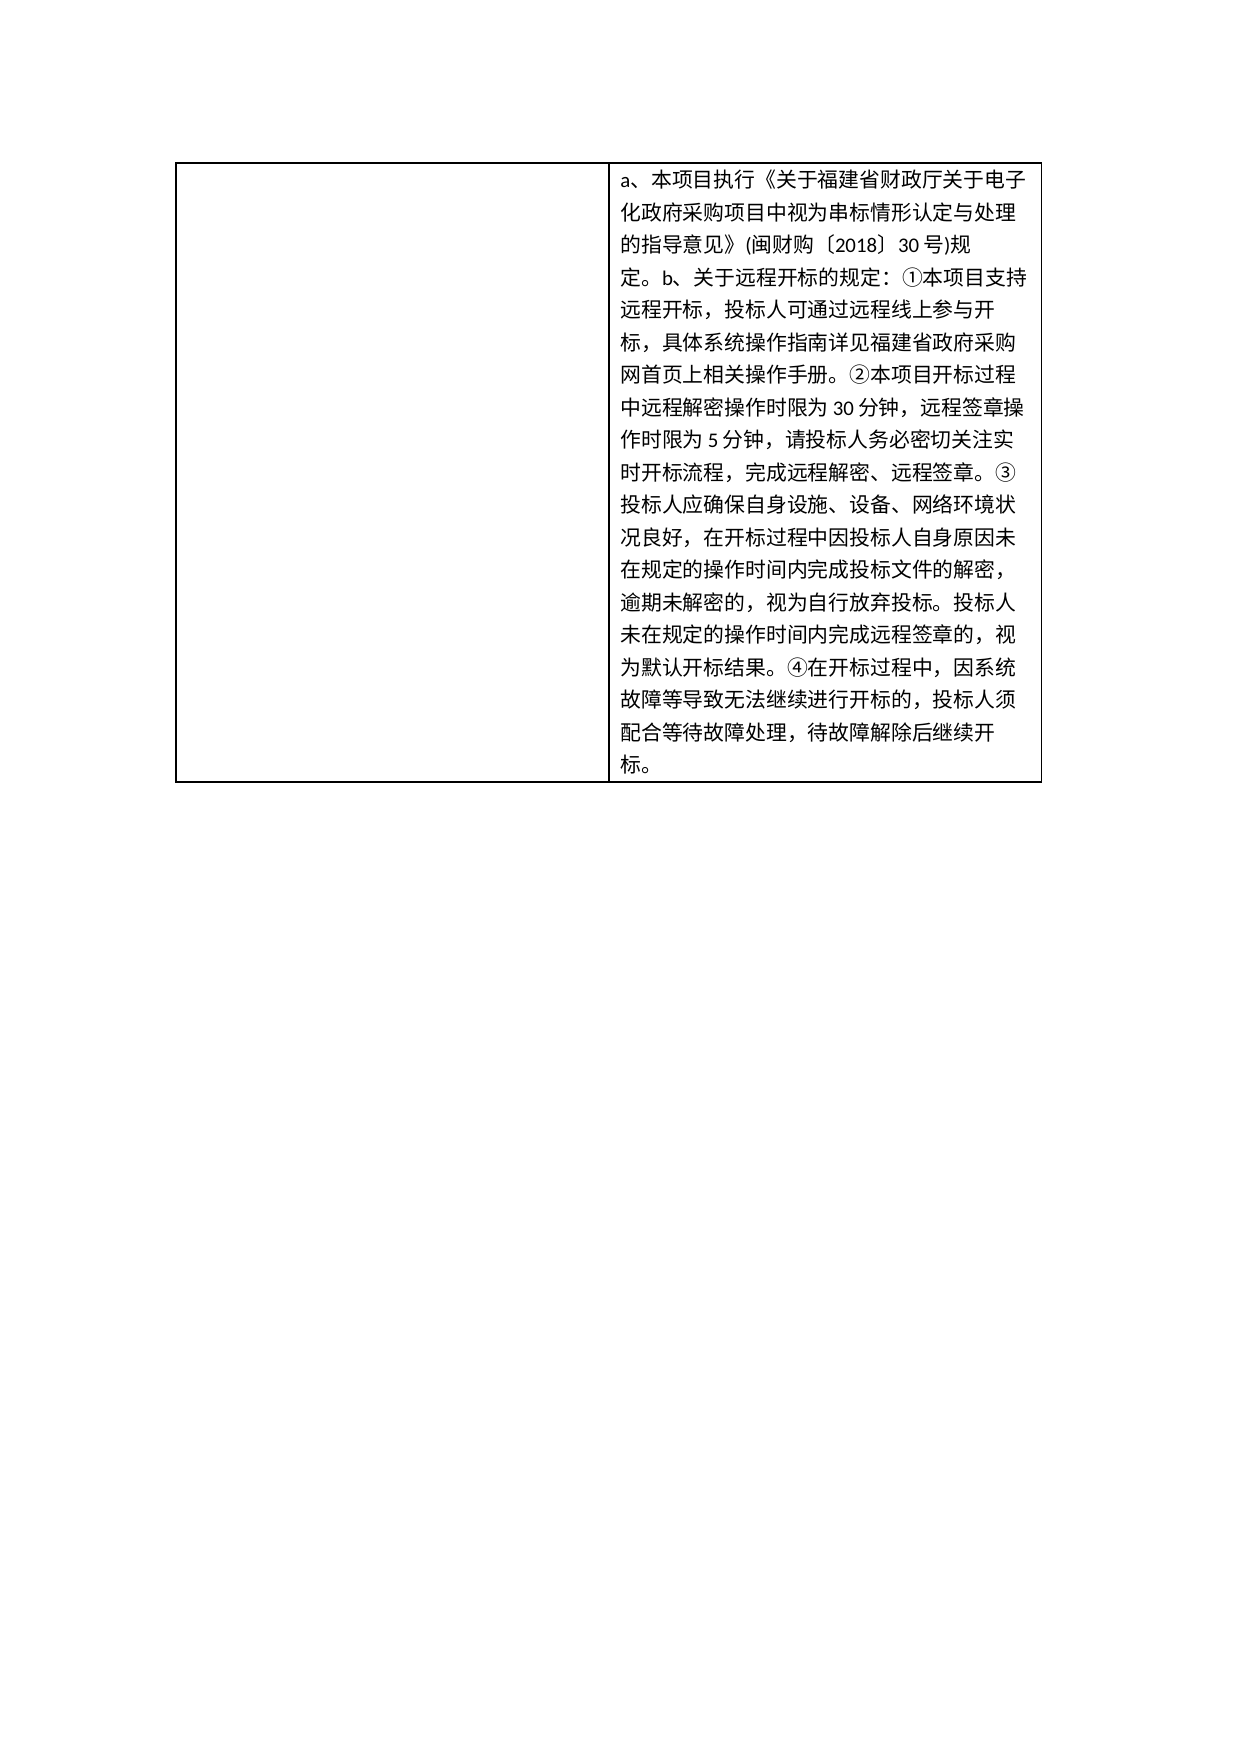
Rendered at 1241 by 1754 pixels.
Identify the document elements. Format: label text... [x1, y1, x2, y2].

table_cell 1 [177, 164, 608, 781]
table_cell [610, 164, 1041, 781]
